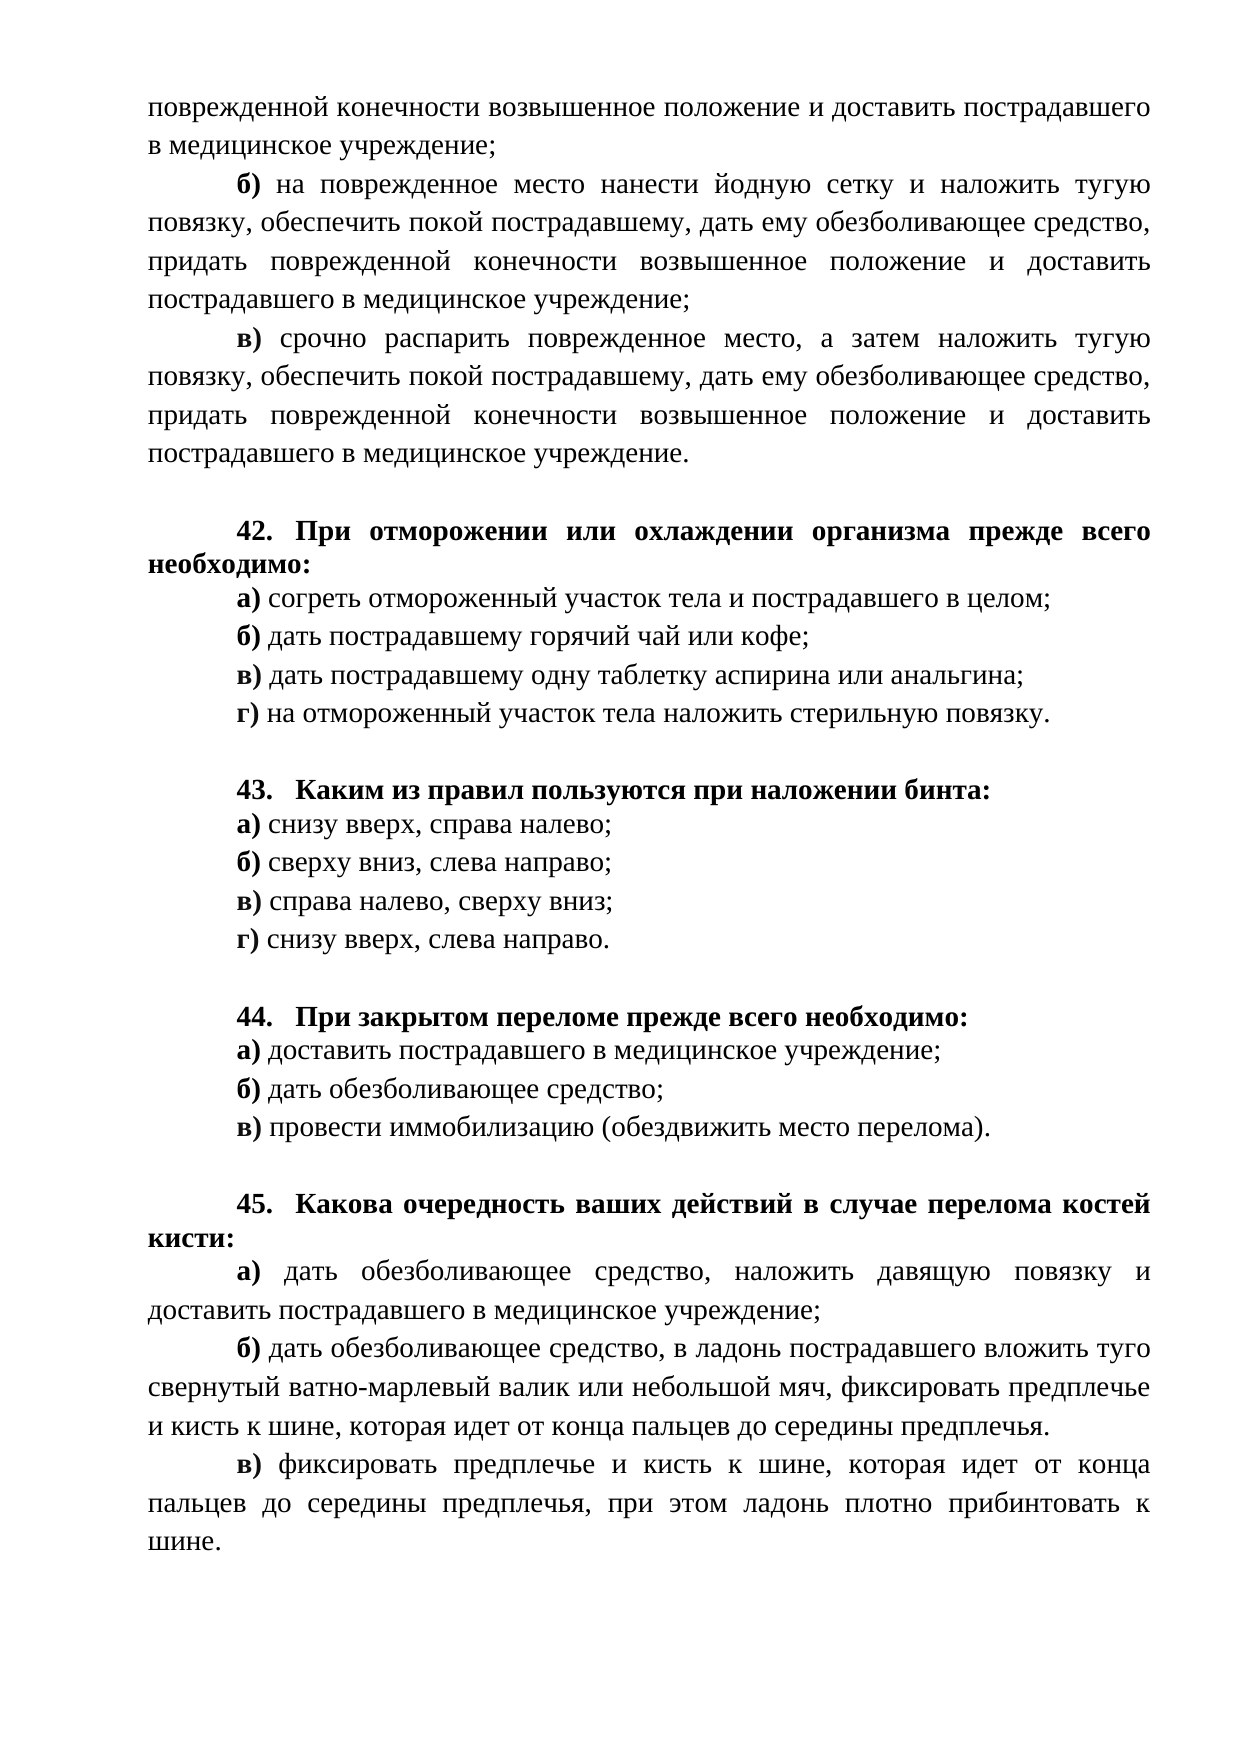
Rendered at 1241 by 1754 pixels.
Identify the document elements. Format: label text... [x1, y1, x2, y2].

list в) срочно распарить поврежденное место, а затем наложить тугую повязку, обеспечить покой пострадавшему, дать ему обезболивающее средство, придать поврежденной конечности возвышенное положение и доставить пострадавшего в медицинское учреждение. [148, 320, 1152, 469]
list б) сверху вниз, слева направо; [148, 844, 1152, 878]
list в) фиксировать предплечье и кисть к шине, которая идет от конца пальцев до середины предплечья, при этом ладонь плотно прибинтовать к шине. [148, 1446, 1152, 1557]
list г) на отмороженный участок тела наложить стерильную повязку. [148, 695, 1152, 729]
list б) дать обезболивающее средство; [148, 1071, 1152, 1104]
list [148, 89, 1152, 161]
list Каким из правил пользуются при наложении бинта: [148, 772, 1152, 806]
list в) справа налево, сверху вниз; [148, 883, 1152, 917]
list При отморожении или охлаждении организма прежде всего необходимо: [148, 513, 1152, 580]
list Какова очередность ваших действий в случае перелома костей кисти: [148, 1186, 1152, 1253]
list б) дать обезболивающее средство, в ладонь пострадавшего вложить туго свернутый ватно-марлевый валик или небольшой мяч, фиксировать предплечье и кисть к шине, которая идет от конца пальцев до середины предплечья. [148, 1331, 1152, 1441]
list а) согреть отмороженный участок тела и пострадавшего в целом; [148, 580, 1152, 613]
list а) дать обезболивающее средство, наложить давящую повязку и доставить пострадавшего в медицинское учреждение; [148, 1253, 1152, 1326]
list а) доставить пострадавшего в медицинское учреждение; [148, 1032, 1152, 1066]
list в) провести иммобилизацию (обездвижить место перелома). [148, 1109, 1152, 1143]
list г) снизу вверх, слева направо. [148, 922, 1152, 955]
list б) на поврежденное место нанести йодную сетку и наложить тугую повязку, обеспечить покой пострадавшему, дать ему обезболивающее средство, придать поврежденной конечности возвышенное положение и доставить пострадавшего в медицинское учреждение; [148, 166, 1152, 315]
list а) снизу вверх, справа налево; [148, 806, 1152, 839]
list При закрытом переломе прежде всего необходимо: [148, 999, 1152, 1032]
list б) дать пострадавшему горячий чай или кофе; [148, 618, 1152, 652]
list в) дать пострадавшему одну таблетку аспирина или анальгина; [148, 657, 1152, 690]
